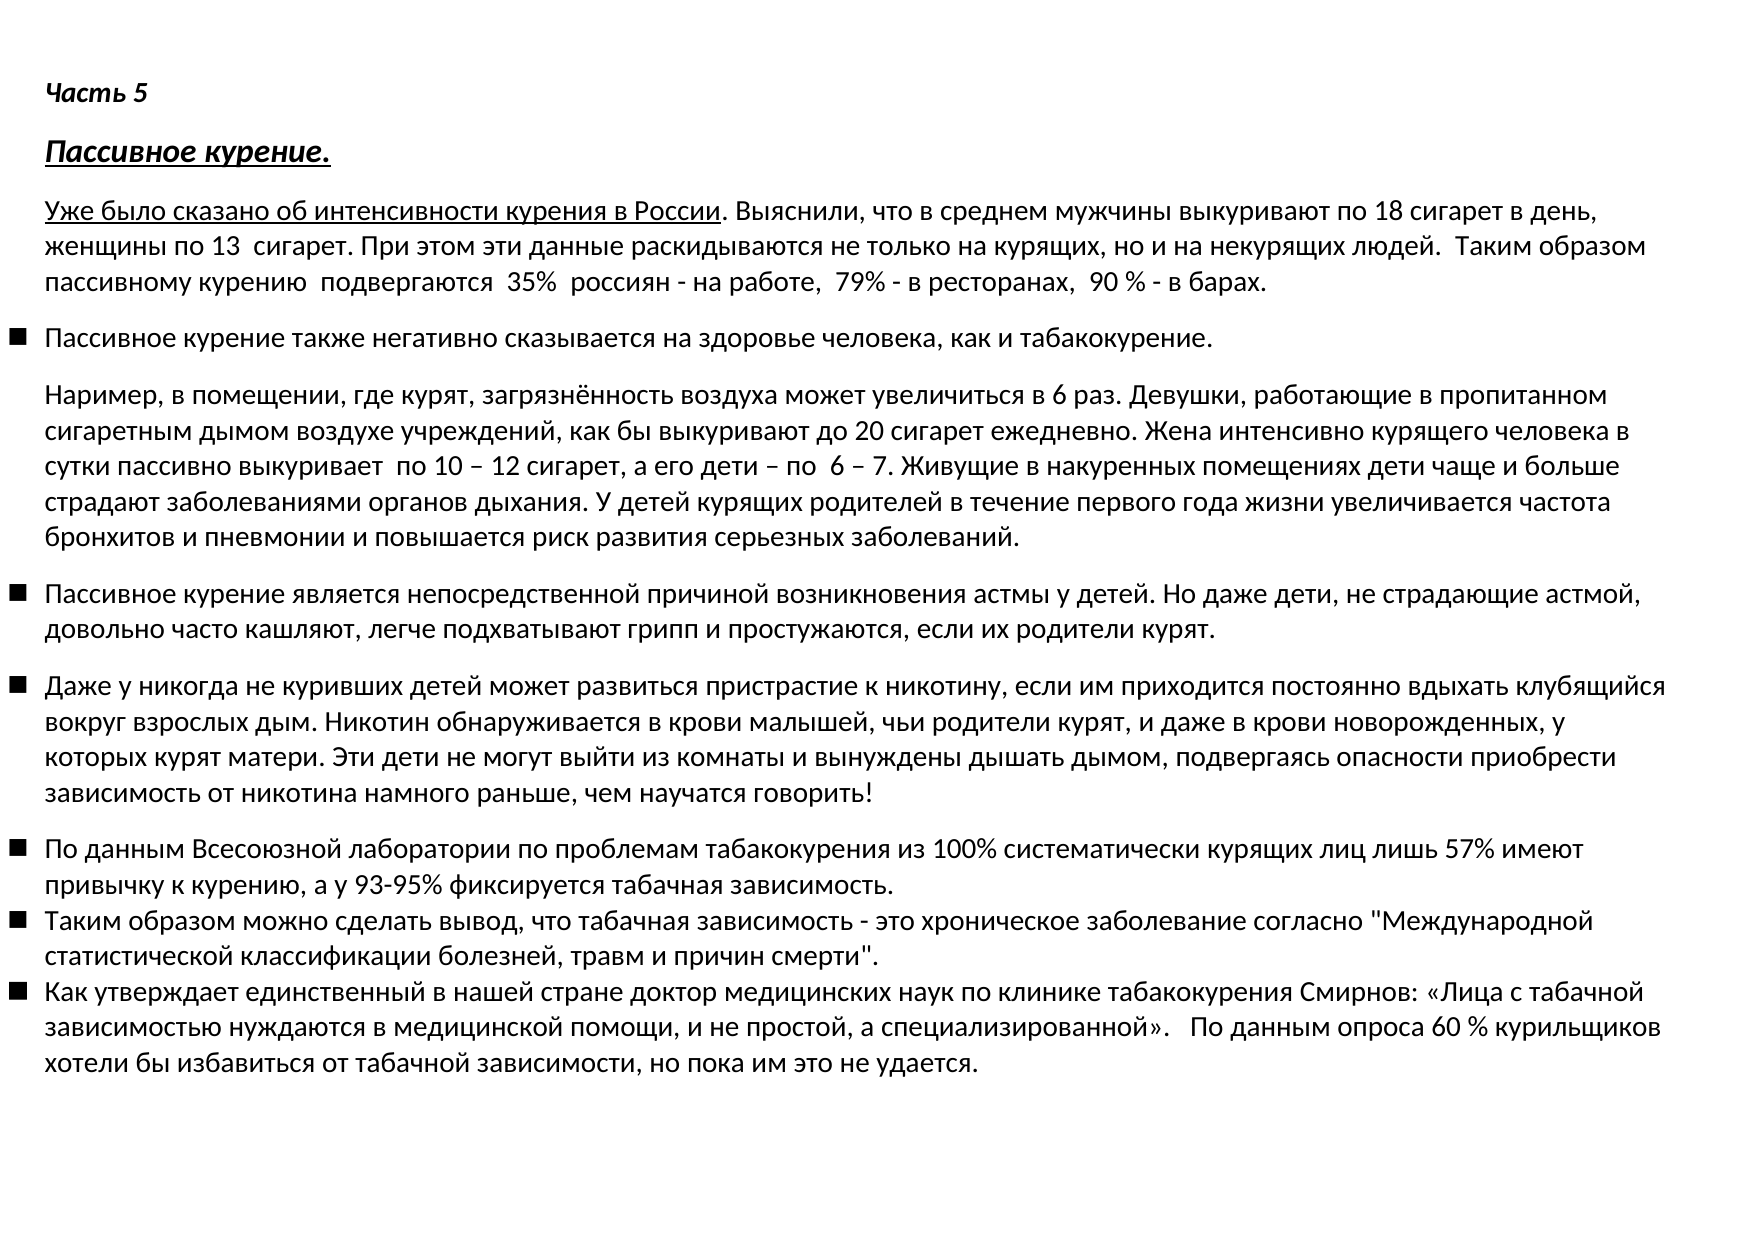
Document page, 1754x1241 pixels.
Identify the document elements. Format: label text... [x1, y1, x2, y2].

text Пассивное курение. [44, 130, 1668, 171]
text Уже было сказано об интенсивности курения в России. Выяснили, что в среднем мужчины выкуривают по 18 сигарет в день, женщины по 13 сигарет. При этом эти данные раскидываются не только на курящих, но и на некурящих людей. Таким образом пассивному курению подвергаются 35% россиян - на работе, 79% - в ресторанах, 90 % - в барах. [44, 192, 1668, 299]
list Пассивное курение также негативно сказывается на здоровье человека, как и табакокурение. [7, 319, 1668, 355]
list Как утверждает единственный в нашей стране доктор медицинских наук по клинике табакокурения Смирнов: «Лица с табачной зависимостью нуждаются в медицинской помощи, и не простой, а специализированной». По данным опроса 60 % курильщиков хотели бы избавиться от табачной зависимости, но пока им это не удается. [7, 973, 1668, 1080]
text Наример, в помещении, где курят, загрязнённость воздуха может увеличиться в 6 раз. Девушки, работающие в пропитанном сигаретным дымом воздухе учреждений, как бы выкуривают до 20 сигарет ежедневно. Жена интенсивно курящего человека в сутки пассивно выкуривает по 10 – 12 сигарет, а его дети – по 6 – 7. Живущие в накуренных помещениях дети чаще и больше страдают заболеваниями органов дыхания. У детей курящих родителей в течение первого года жизни увеличивается частота бронхитов и пневмонии и повышается риск развития серьезных заболеваний. [44, 376, 1668, 554]
list По данным Всесоюзной лаборатории по проблемам табакокурения из 100% систематически курящих лиц лишь 57% имеют привычку к курению, а у 93-95% фиксируется табачная зависимость. [7, 830, 1668, 902]
text Часть 5 [44, 74, 1668, 109]
list Таким образом можно сделать вывод, что табачная зависимость - это хроническое заболевание согласно "Международной статистической классификации болезней, травм и причин смерти". [7, 902, 1668, 973]
list Даже у никогда не куривших детей может развиться пристрастие к никотину, если им приходится постоянно вдыхать клубящийся вокруг взрослых дым. Никотин обнаруживается в крови малышей, чьи родители курят, и даже в крови новорожденных, у которых курят матери. Эти дети не могут выйти из комнаты и вынуждены дышать дымом, подвергаясь опасности приобрести зависимость от никотина намного раньше, чем научатся говорить! [7, 667, 1668, 809]
list Пассивное курение является непосредственной причиной возникновения астмы у детей. Но даже дети, не страдающие астмой, довольно часто кашляют, легче подхватывают грипп и простужаются, если их родители курят. [7, 575, 1668, 646]
